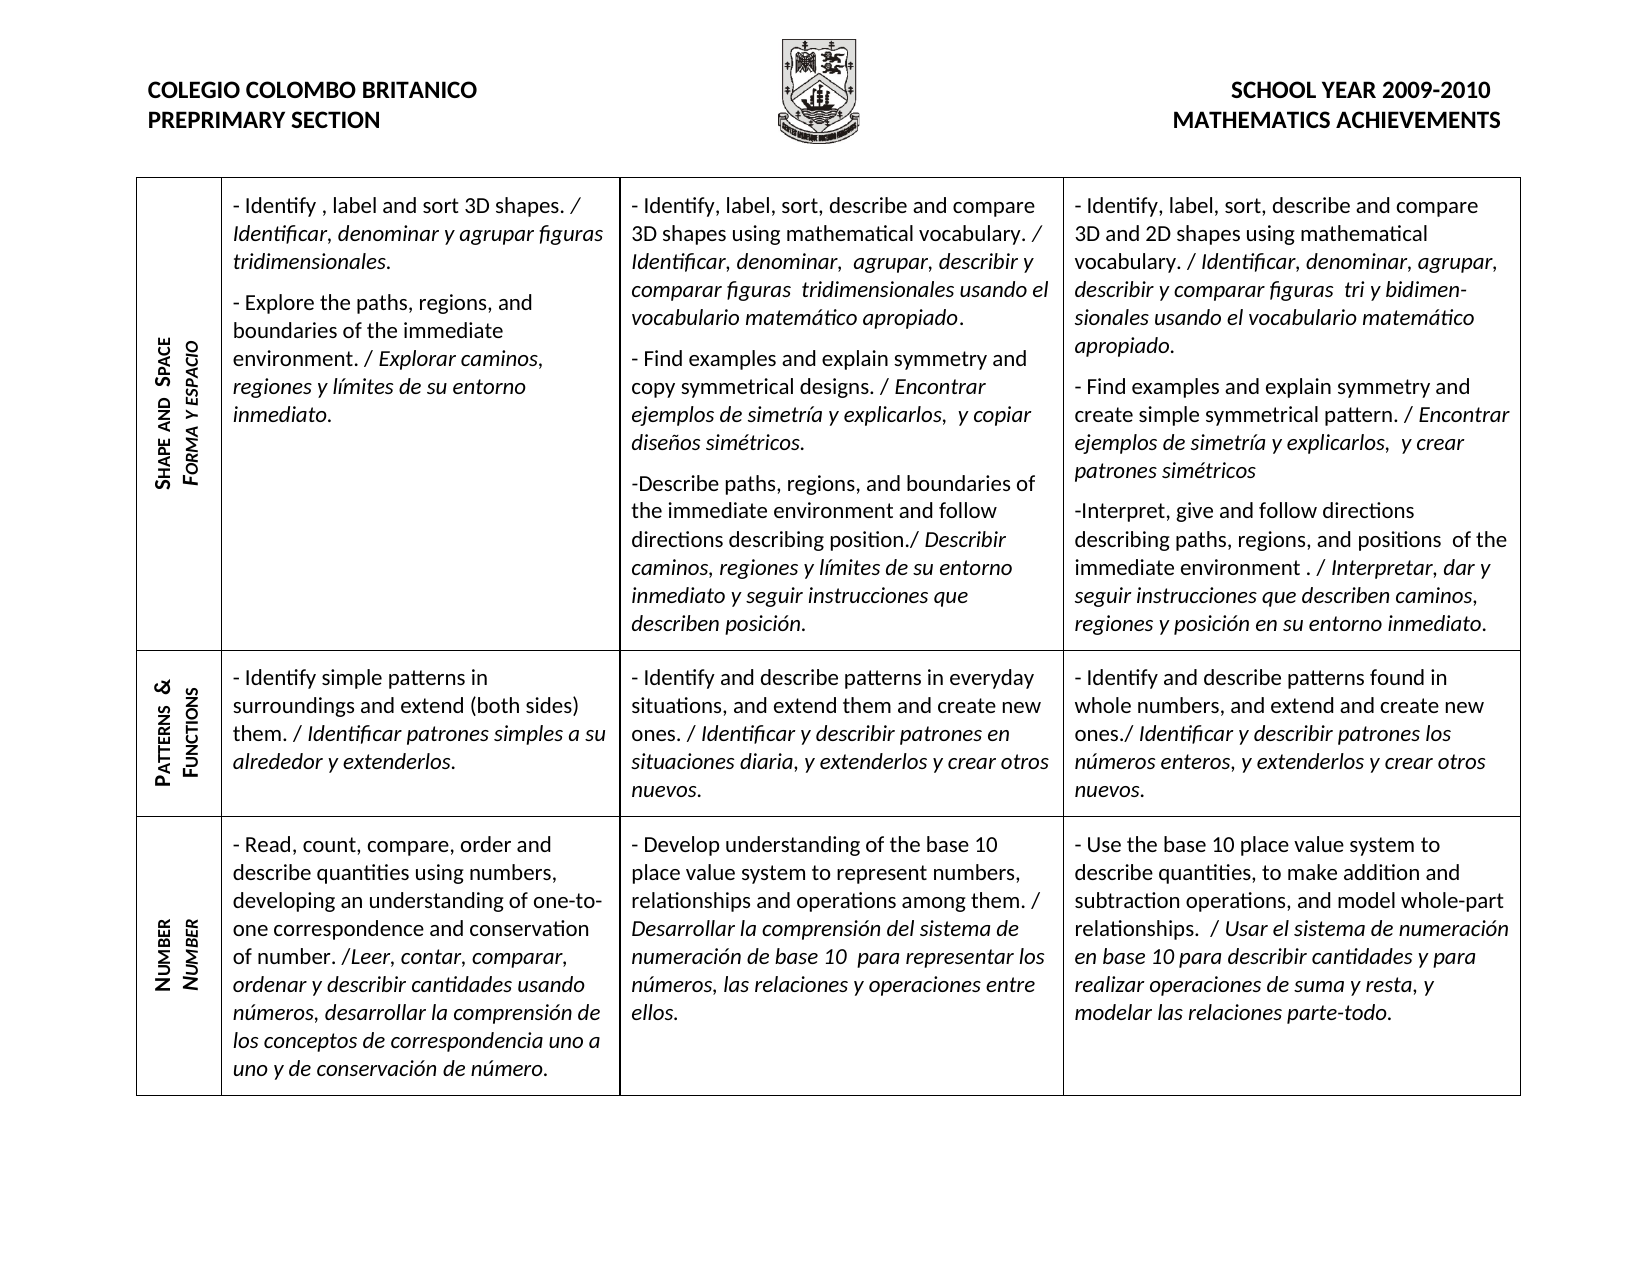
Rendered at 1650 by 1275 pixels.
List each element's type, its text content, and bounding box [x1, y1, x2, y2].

table_cell Number Number [137, 817, 221, 1095]
table_cell - Develop understanding of the base 10 place value system to represent numbers, relationships and operations among them. / Desarrollar la comprensión del sistema de numeración de base 10 para representar los números, las relaciones y operaciones entre ellos. [621, 817, 1063, 1095]
picture [778, 39, 860, 144]
table_cell - Identify, label, sort, describe and compare 3D and 2D shapes using mathematical vocabulary. / Identificar, denominar, agrupar, describir y comparar figuras tri y bidimen- sionales usando el vocabulario matemático apropiado. - Find examples and explain symmetry and create simple symmetrical pattern. / Encontrar ejemplos de simetría y explicarlos, y crear patrones simétricos -Interpret, give and follow directions describing paths, regions, and positions of the immediate environment . / Interpretar, dar y seguir instrucciones que describen caminos, regiones y posición en su entorno inmediato. [1064, 178, 1520, 649]
table_cell - Identify and describe patterns found in whole numbers, and extend and create new ones./ Identificar y describir patrones los números enteros, y extenderlos y crear otros nuevos. [1064, 651, 1520, 816]
table_cell Patterns & Functions [137, 651, 221, 816]
table_cell - Identify simple patterns in surroundings and extend (both sides) them. / Identificar patrones simples a su alrededor y extenderlos. [222, 651, 619, 816]
table_cell - Identify , label and sort 3D shapes. / Identificar, denominar y agrupar figuras tridimensionales. - Explore the paths, regions, and boundaries of the immediate environment. / Explorar caminos, regiones y límites de su entorno inmediato. [222, 178, 619, 649]
table_cell - Read, count, compare, order and describe quantities using numbers, developing an understanding of one-to-one correspondence and conservation of number. /Leer, contar, comparar, ordenar y describir cantidades usando números, desarrollar la comprensión de los conceptos de correspondencia uno a uno y de conservación de número. [222, 817, 619, 1095]
table_cell - Use the base 10 place value system to describe quantities, to make addition and subtraction operations, and model whole-part relationships. / Usar el sistema de numeración en base 10 para describir cantidades y para realizar operaciones de suma y resta, y modelar las relaciones parte-todo. [1064, 817, 1520, 1095]
table_cell - Identify, label, sort, describe and compare 3D shapes using mathematical vocabulary. / Identificar, denominar, agrupar, describir y comparar figuras tridimensionales usando el vocabulario matemático apropiado. - Find examples and explain symmetry and copy symmetrical designs. / Encontrar ejemplos de simetría y explicarlos, y copiar diseños simétricos. -Describe paths, regions, and boundaries of the immediate environment and follow directions describing position./ Describir caminos, regiones y límites de su entorno inmediato y seguir instrucciones que describen posición. [621, 178, 1063, 649]
table_cell Shape and Space Forma y espacio [137, 178, 221, 649]
table_cell - Identify and describe patterns in everyday situations, and extend them and create new ones. / Identificar y describir patrones en situaciones diaria, y extenderlos y crear otros nuevos. [621, 651, 1063, 816]
